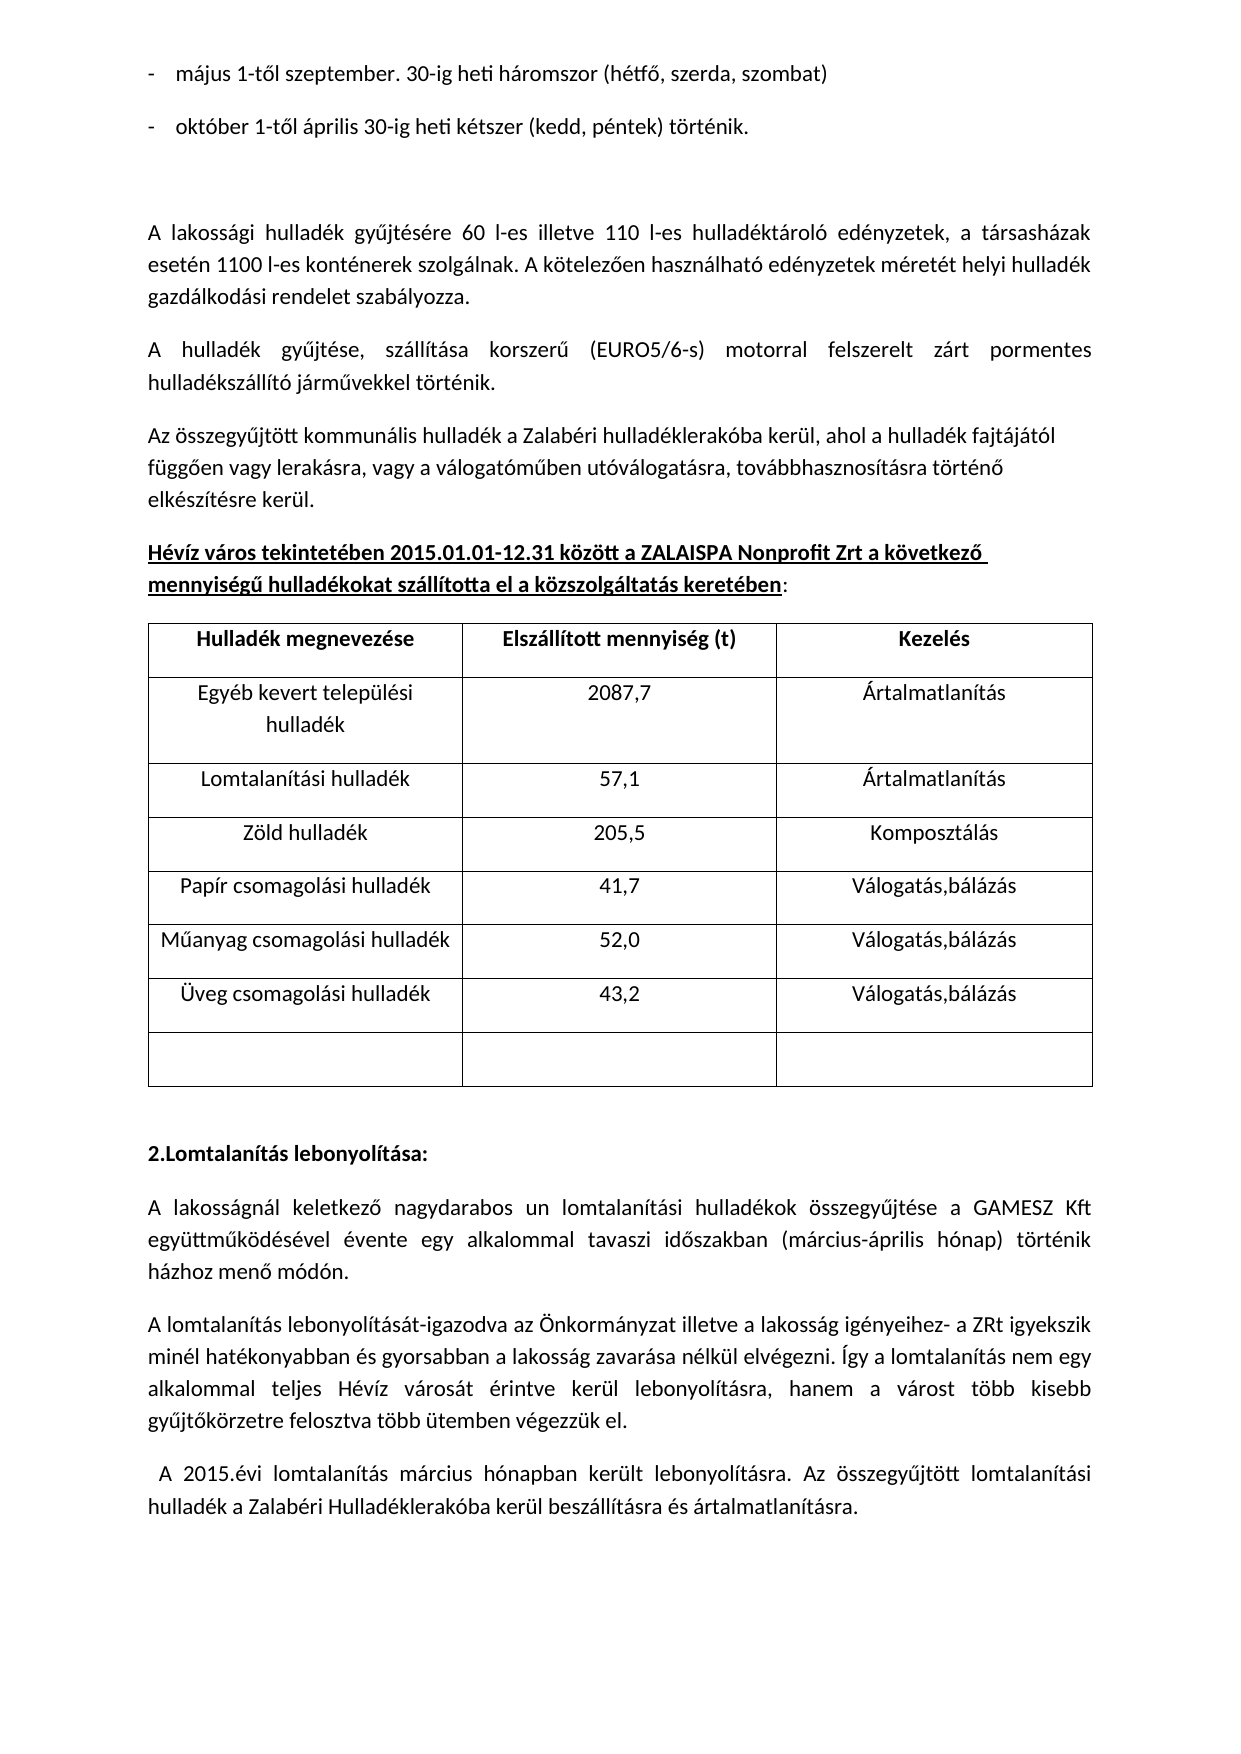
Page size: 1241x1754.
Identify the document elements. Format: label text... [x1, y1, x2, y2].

table_cell Válogatás,bálázás [777, 925, 1092, 978]
text A 2015.évi lomtalanítás március hónapban került lebonyolításra. Az összegyűjtött lomtalanítási hulladék a Zalabéri Hulladéklerakóba kerül beszállításra és ártalmatlanításra. [148, 1459, 1093, 1520]
table_cell Ártalmatlanítás [777, 764, 1092, 817]
table_cell 205,5 [463, 818, 776, 871]
text Az összegyűjtött kommunális hulladék a Zalabéri hulladéklerakóba kerül, ahol a hulladék fajtájától függően vagy lerakásra, vagy a válogatóműben utóválogatásra, továbbhasznosításra történő elkészítésre kerül. [148, 421, 1093, 513]
text Hévíz város tekintetében 2015.01.01-12.31 között a ZALAISPA Nonprofit Zrt a következő mennyiségű hulladékokat szállította el a közszolgáltatás keretében: [148, 538, 1093, 598]
table_cell 2087,7 [463, 678, 776, 763]
table_cell [149, 1033, 462, 1086]
table_header Elszállított mennyiség (t) [463, 624, 776, 677]
table_cell Zöld hulladék [149, 818, 462, 871]
table_cell Lomtalanítási hulladék [149, 764, 462, 817]
table_cell Ártalmatlanítás [777, 678, 1092, 763]
table_cell Üveg csomagolási hulladék [149, 979, 462, 1032]
table_header Hulladék megnevezése [149, 624, 462, 677]
table_header Kezelés [777, 624, 1092, 677]
table_cell Válogatás,bálázás [777, 979, 1092, 1032]
text A lakossági hulladék gyűjtésére 60 l-es illetve 110 l-es hulladéktároló edényzetek, a társasházak esetén 1100 l-es konténerek szolgálnak. A kötelezően használható edényzetek méretét helyi hulladék gazdálkodási rendelet szabályozza. [148, 218, 1093, 311]
table_cell Egyéb kevert települési hulladék [149, 678, 462, 763]
table_cell Komposztálás [777, 818, 1092, 871]
text - október 1-től április 30-ig heti kétszer (kedd, péntek) történik. [148, 112, 1093, 140]
table_cell [463, 1033, 776, 1086]
text 2.Lomtalanítás lebonyolítása: [148, 1139, 1093, 1168]
text A hulladék gyűjtése, szállítása korszerű (EURO5/6-s) motorral felszerelt zárt pormentes hulladékszállító járművekkel történik. [148, 336, 1093, 396]
table_cell Válogatás,bálázás [777, 872, 1092, 924]
table_cell 57,1 [463, 764, 776, 817]
table_cell 43,2 [463, 979, 776, 1032]
text A lomtalanítás lebonyolítását-igazodva az Önkormányzat illetve a lakosság igényeihez- a ZRt igyekszik minél hatékonyabban és gyorsabban a lakosság zavarása nélkül elvégezni. Így a lomtalanítás nem egy alkalommal teljes Hévíz városát érintve kerül lebonyolításra, hanem a várost több kisebb gyűjtőkörzetre felosztva több ütemben végezzük el. [148, 1310, 1093, 1434]
table_cell Műanyag csomagolási hulladék [149, 925, 462, 978]
text - május 1-től szeptember. 30-ig heti háromszor (hétfő, szerda, szombat) [148, 59, 1093, 87]
text A lakosságnál keletkező nagydarabos un lomtalanítási hulladékok összegyűjtése a GAMESZ Kft együttműködésével évente egy alkalommal tavaszi időszakban (március-április hónap) történik házhoz menő módón. [148, 1193, 1093, 1285]
table_cell 52,0 [463, 925, 776, 978]
table_cell Papír csomagolási hulladék [149, 872, 462, 924]
table_cell 41,7 [463, 872, 776, 924]
table_cell [777, 1033, 1092, 1086]
